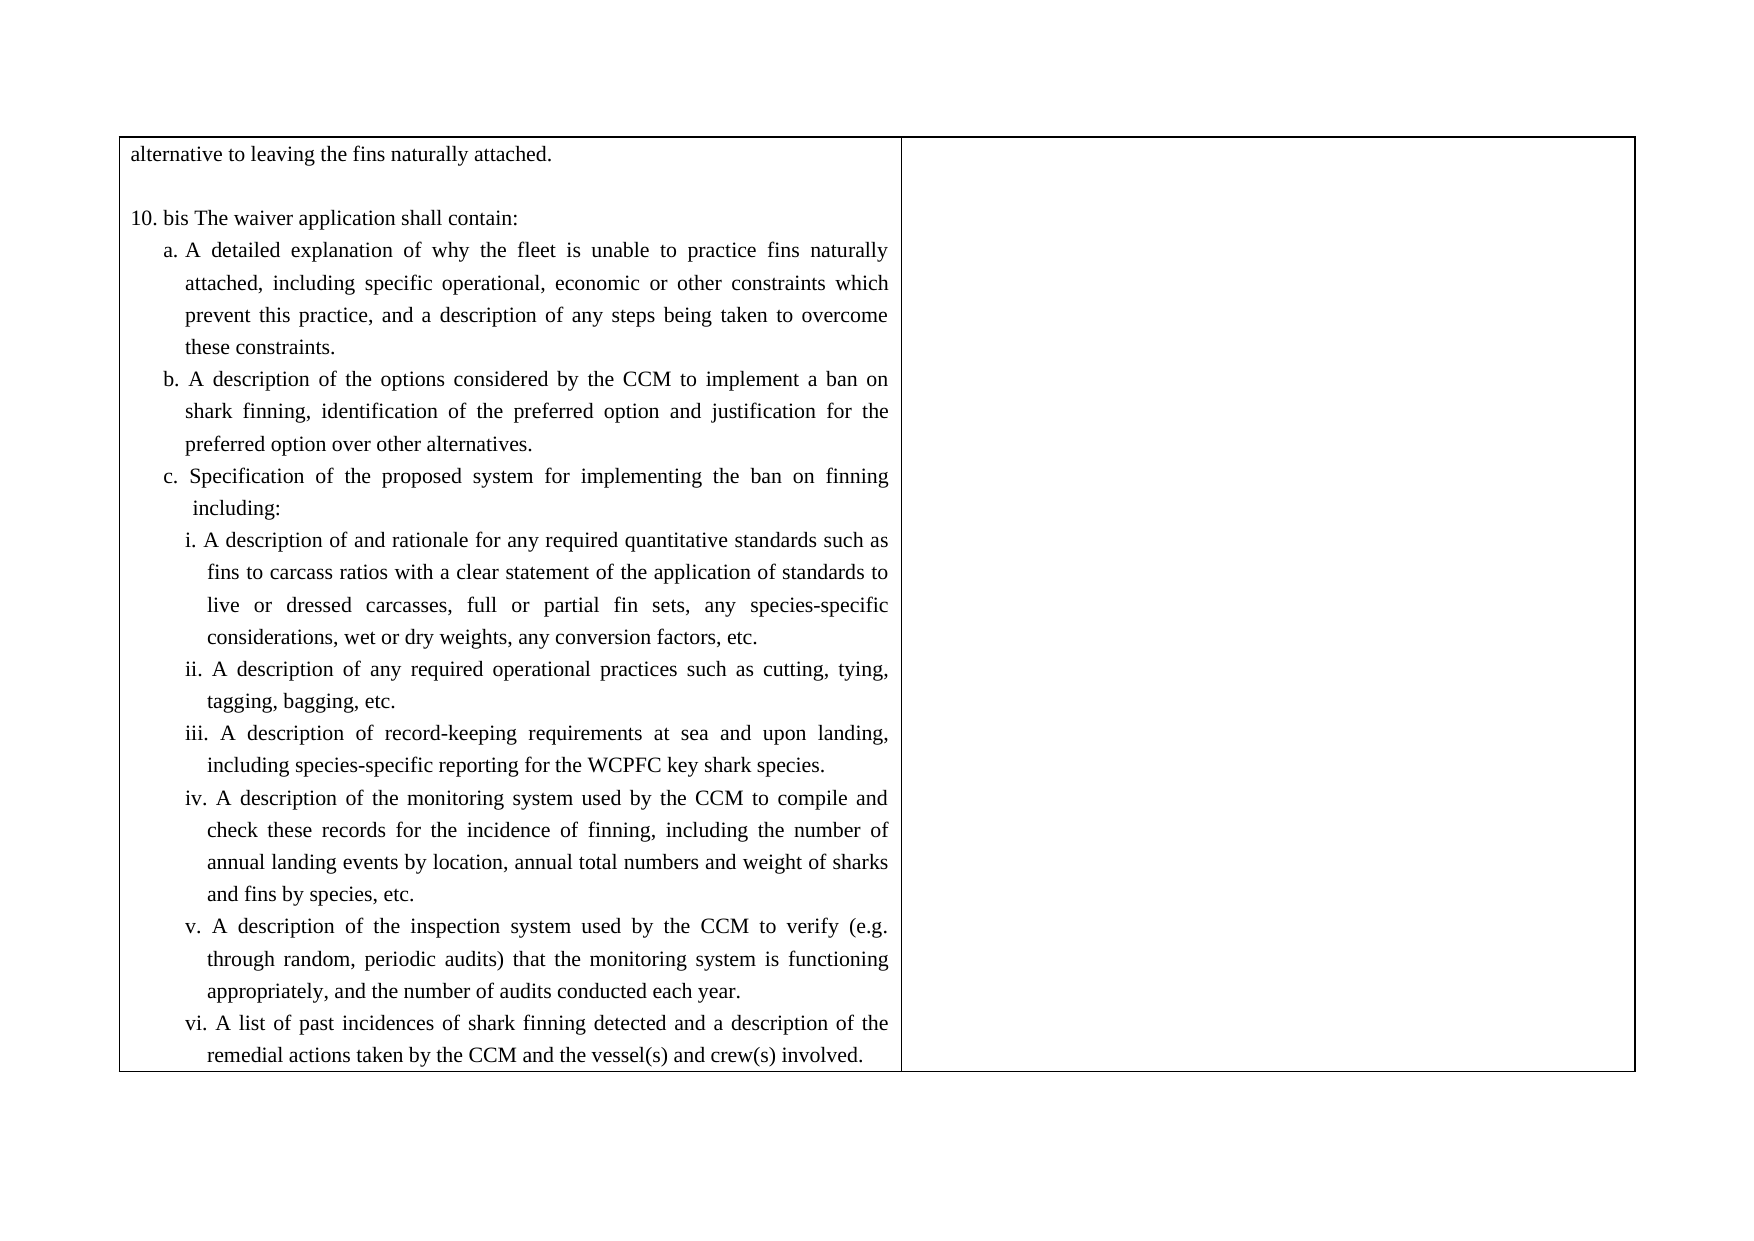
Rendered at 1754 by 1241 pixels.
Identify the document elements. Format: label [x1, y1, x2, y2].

table_cell [120, 138, 901, 1071]
table_cell [902, 138, 1634, 1071]
